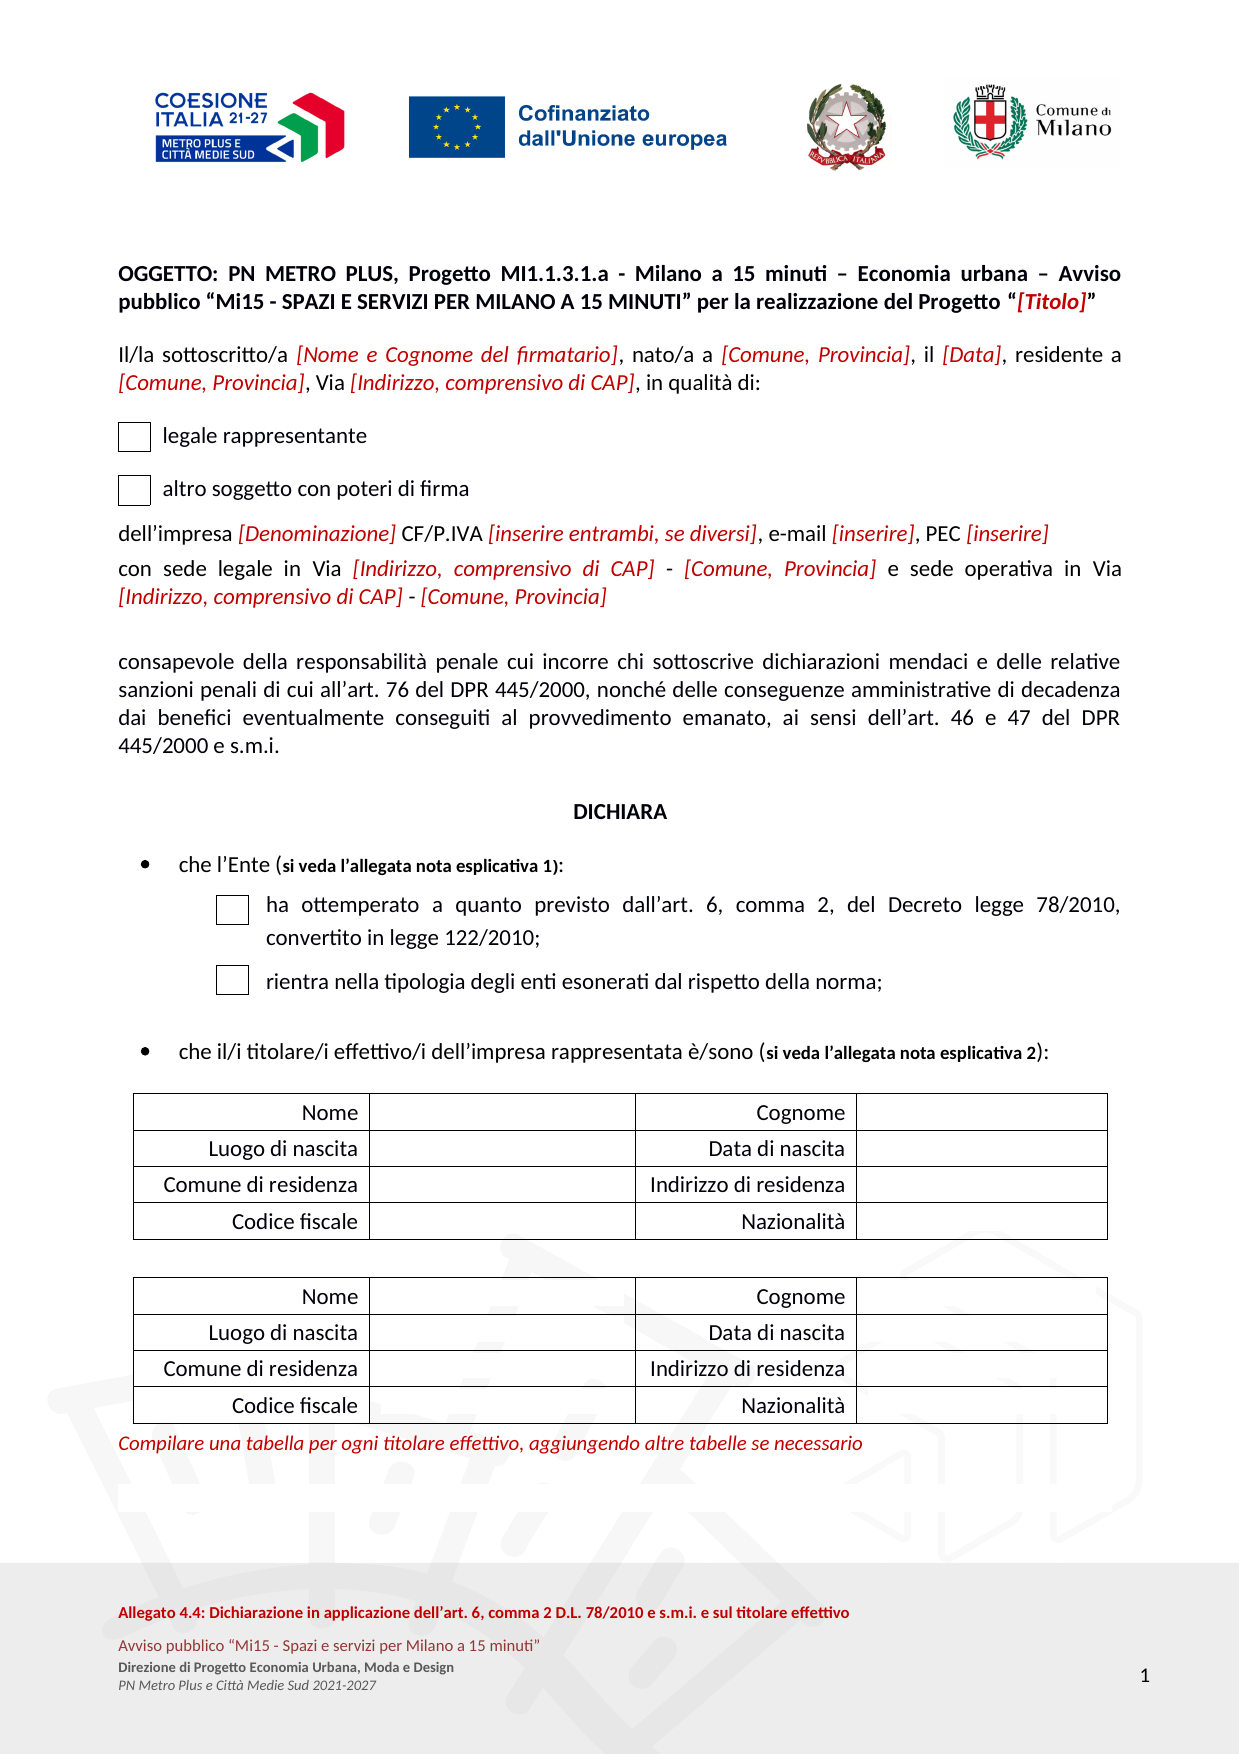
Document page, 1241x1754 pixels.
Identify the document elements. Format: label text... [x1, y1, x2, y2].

table_cell Nazionalità [636, 1387, 856, 1422]
table_cell Codice fiscale [134, 1203, 369, 1238]
text ha ottemperato a quanto previsto dall’art. 6, comma 2, del Decreto legge 78/2010, convertito in legge 122/2010; [266, 918, 1122, 951]
table_cell Comune di residenza [134, 1351, 369, 1386]
picture [0, 1128, 1239, 1754]
table_cell Indirizzo di residenza [636, 1167, 856, 1202]
table_cell [857, 1387, 1107, 1422]
table_header Cognome [636, 1094, 856, 1129]
table_cell [370, 1131, 635, 1166]
table_cell [370, 1167, 635, 1202]
table_header Nome [134, 1278, 369, 1313]
table_cell [370, 1387, 635, 1422]
table_header [370, 1094, 635, 1129]
table_cell [857, 1131, 1107, 1166]
table_cell Codice fiscale [134, 1387, 369, 1422]
table_header [857, 1094, 1107, 1129]
picture [118, 73, 1122, 178]
table_cell [857, 1315, 1107, 1350]
table_cell Luogo di nascita [134, 1131, 369, 1166]
table_cell Data di nascita [636, 1131, 856, 1166]
text DICHIARA [118, 797, 1122, 825]
text legale rappresentante [162, 421, 1122, 449]
table_cell [370, 1351, 635, 1386]
table_cell [370, 1315, 635, 1350]
table_cell Nazionalità [636, 1203, 856, 1238]
table_cell [370, 1203, 635, 1238]
table_cell [857, 1203, 1107, 1238]
table_cell Luogo di nascita [134, 1315, 369, 1350]
text con sede legale in Via [Indirizzo, comprensivo di CAP] - [Comune, Provincia] e sede operativa in Via [Indirizzo, comprensivo di CAP] - [Comune, Provincia] [118, 554, 1122, 610]
table_cell [857, 1167, 1107, 1202]
text dell’impresa [Denominazione] CF/P.IVA [inserire entrambi, se diversi], e-mail [inserire], PEC [inserire] [118, 519, 1122, 548]
text rientra nella tipologia degli enti esonerati dal rispetto della norma; [266, 967, 1122, 995]
table_header [370, 1278, 635, 1313]
table_header Nome [134, 1094, 369, 1129]
table_cell Indirizzo di residenza [636, 1351, 856, 1386]
table_header Cognome [636, 1278, 856, 1313]
list che l’Ente (si veda l’allegata nota esplicativa 1): [141, 850, 1122, 878]
table_cell Data di nascita [636, 1315, 856, 1350]
text OGGETTO: PN METRO PLUS, Progetto MI1.1.3.1.a - Milano a 15 minuti – Economia urbana – Avviso pubblico “Mi15 - SPAZI E SERVIZI PER MILANO A 15 MINUTI” per la realizzazione del Progetto “[Titolo]” [118, 259, 1122, 315]
table_header [857, 1278, 1107, 1313]
text Compilare una tabella per ogni titolare effettivo, aggiungendo altre tabelle se necessario [118, 1430, 1122, 1455]
text altro soggetto con poteri di firma [162, 474, 1122, 502]
table_cell Comune di residenza [134, 1167, 369, 1202]
text consapevole della responsabilità penale cui incorre chi sottoscrive dichiarazioni mendaci e delle relative sanzioni penali di cui all’art. 76 del DPR 445/2000, nonché delle conseguenze amministrative di decadenza dai benefici eventualmente conseguiti al provvedimento emanato, ai sensi dell’art. 46 e 47 del DPR 445/2000 e s.m.i. [118, 647, 1122, 759]
table_cell [857, 1351, 1107, 1386]
list che il/i titolare/i effettivo/i dell’impresa rappresentata è/sono (si veda l’allegata nota esplicativa 2): [141, 1037, 1122, 1065]
text Il/la sottoscritto/a [Nome e Cognome del firmatario], nato/a a [Comune, Provincia], il [Data], residente a [Comune, Provincia], Via [Indirizzo, comprensivo di CAP], in qualità di: [118, 340, 1122, 396]
